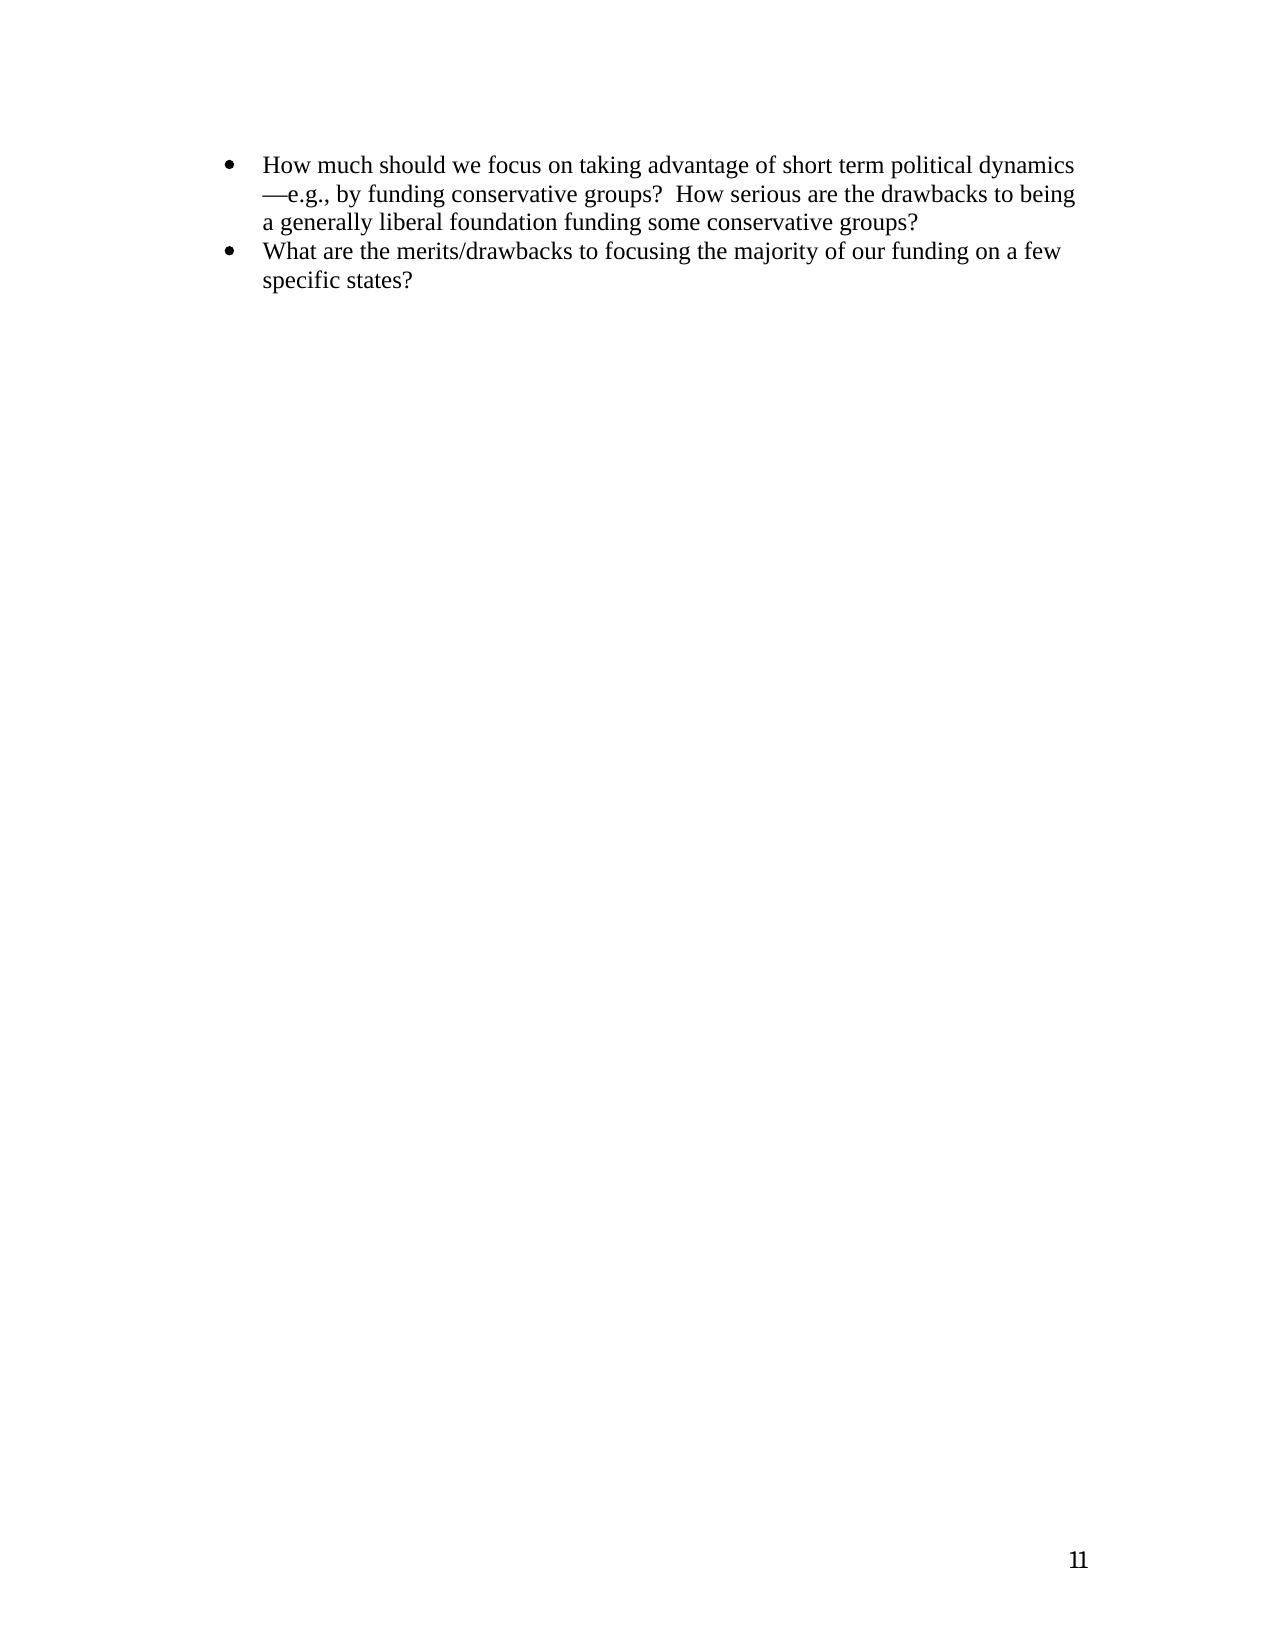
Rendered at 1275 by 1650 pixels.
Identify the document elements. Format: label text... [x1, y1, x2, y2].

list How much should we focus on taking advantage of short term political dynamics—e.g., by funding conservative groups? How serious are the drawbacks to being a generally liberal foundation funding some conservative groups? [225, 150, 1087, 236]
list What are the merits/drawbacks to focusing the majority of our funding on a few specific states? [225, 236, 1087, 294]
